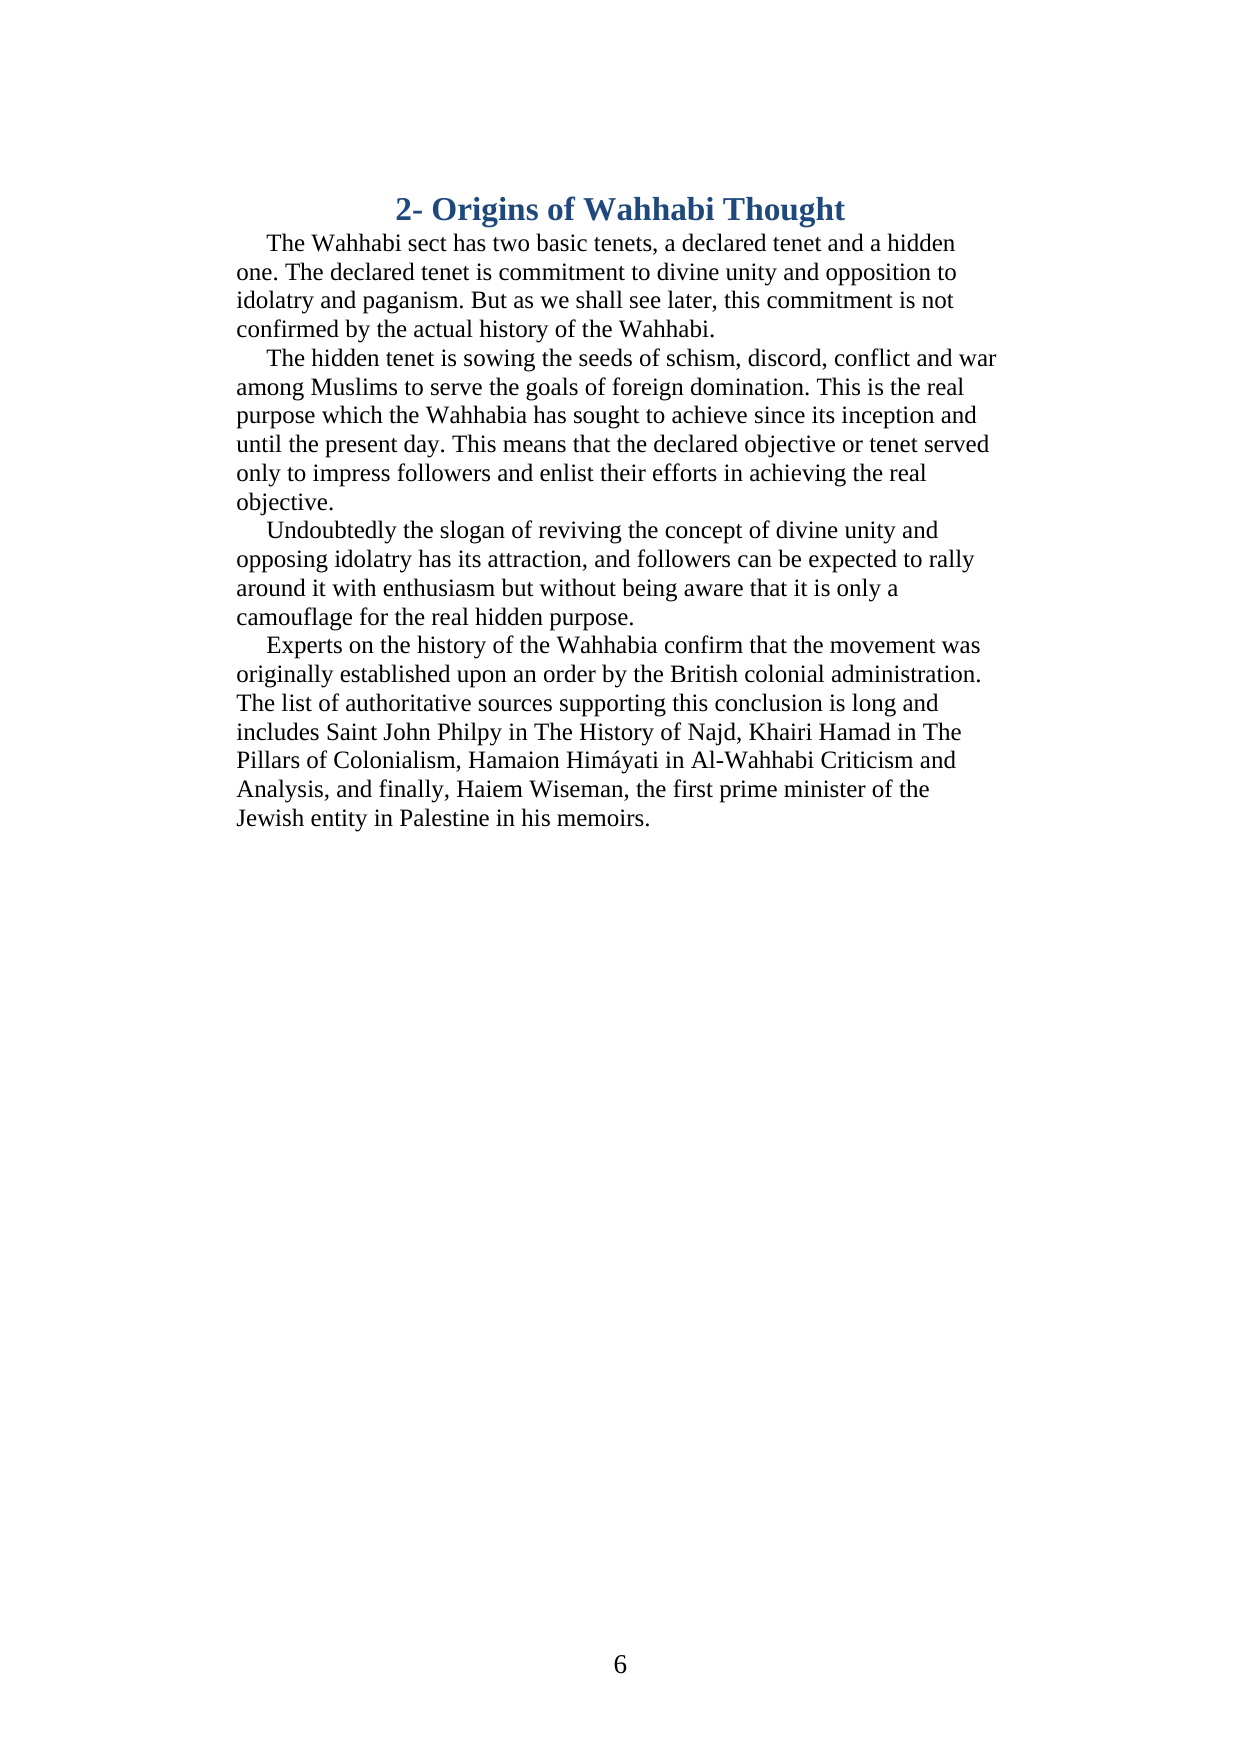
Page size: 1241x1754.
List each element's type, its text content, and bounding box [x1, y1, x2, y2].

subtitle 2- Origins of Wahhabi Thought [236, 190, 1004, 228]
text The Wahhabi sect has two basic tenets, a declared tenet and a hidden one. The declared tenet is commitment to divine unity and opposition to idolatry and paganism. But as we shall see later, this commitment is not confirmed by the actual history of the Wahhabi. [236, 228, 1004, 343]
text Experts on the history of the Wahhabia confirm that the movement was originally established upon an order by the British colonial administration. The list of authoritative sources supporting this conclusion is long and includes Saint John Philpy in The History of Najd, Khairi Hamad in The Pillars of Colonialism, Hamaion Himáyati in Al-Wahhabi Criticism and Analysis, and finally, Haiem Wiseman, the first prime minister of the Jewish entity in Palestine in his memoirs. [236, 631, 1004, 832]
text Undoubtedly the slogan of reviving the concept of divine unity and opposing idolatry has its attraction, and followers can be expected to rally around it with enthusiasm but without being aware that it is only a camouflage for the real hidden purpose. [236, 516, 1004, 631]
text The hidden tenet is sowing the seeds of schism, discord, conflict and war among Muslims to serve the goals of foreign domination. This is the real purpose which the Wahhabia has sought to achieve since its inception and until the present day. This means that the declared objective or tenet served only to impress followers and enlist their efforts in achieving the real objective. [236, 343, 1004, 516]
